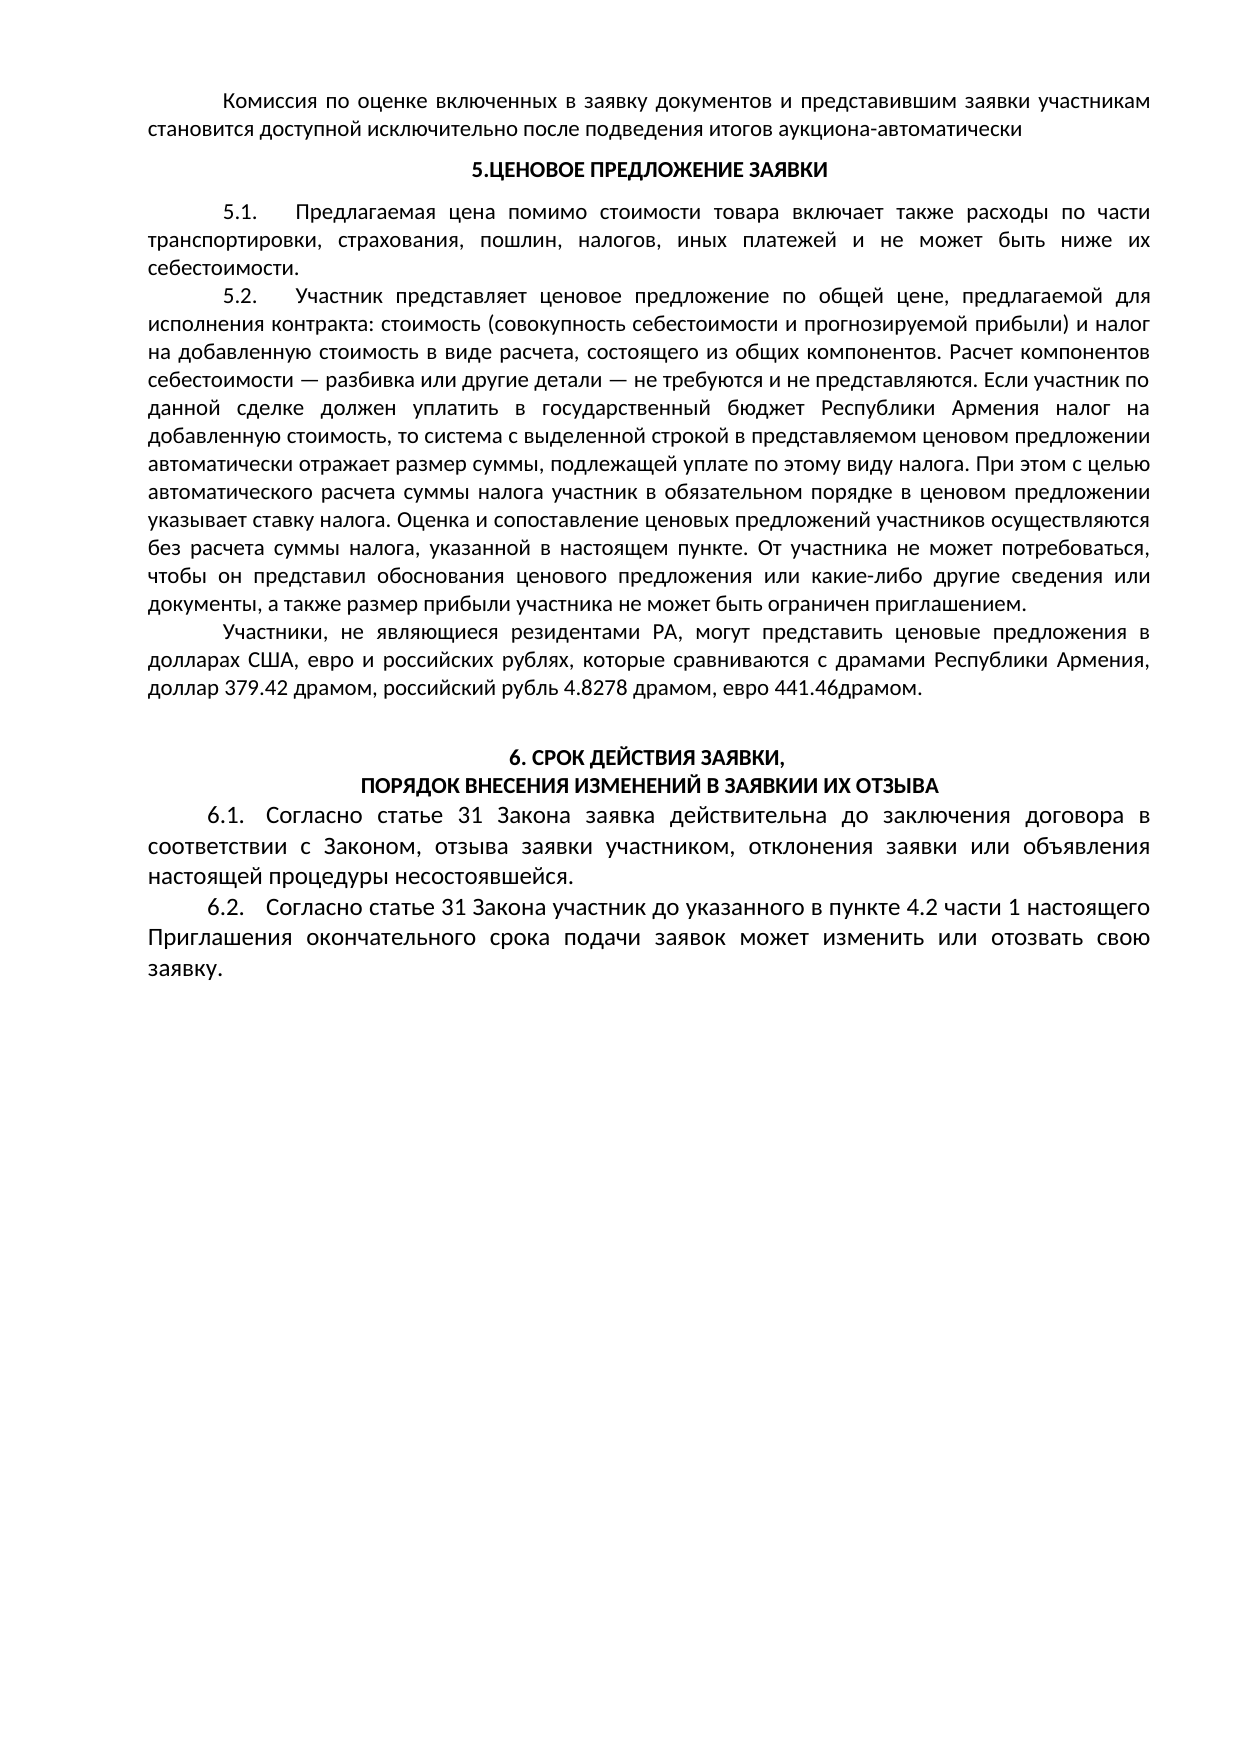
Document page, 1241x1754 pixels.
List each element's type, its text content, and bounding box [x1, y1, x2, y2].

text Участники, не являющиеся резидентами РА, могут представить ценовые предложения в долларах США, евро и российских рублях, которые сравниваются с драмами Республики Армения, доллар 379.42 драмом, российский рубль 4.8278 драмом, евро 441.46драмом. [148, 617, 1152, 701]
text 6. СРОК ДЕЙСТВИЯ ЗАЯВКИ, ПОРЯДОК ВНЕСЕНИЯ ИЗМЕНЕНИЙ В ЗАЯВКИИ ИХ ОТЗЫВА [207, 743, 1093, 799]
text 6.1. Согласно статье 31 Закона заявка действительна до заключения договора в соответствии с Законом, отзыва заявки участником, отклонения заявки или объявления настоящей процедуры несостоявшейся. [148, 799, 1152, 891]
text Комиссия по оценке включенных в заявку документов и представившим заявки участникам становится доступной исключительно после подведения итогов аукциона-автоматически [148, 86, 1152, 142]
text 5.1. Предлагаемая цена помимо стоимости товара включает также расходы по части транспортировки, страхования, пошлин, налогов, иных платежей и не может быть ниже их себестоимости. [148, 197, 1152, 281]
text 5.ЦЕНОВОЕ ПРЕДЛОЖЕНИЕ ЗАЯВКИ [148, 155, 1152, 183]
text 5.2. Участник представляет ценовое предложение по общей цене, предлагаемой для исполнения контракта: стоимость (совокупность себестоимости и прогнозируемой прибыли) и налог на добавленную стоимость в виде расчета, состоящего из общих компонентов. Расчет компонентов себестоимости — разбивка или другие детали — не требуются и не представляются. Если участник по данной сделке должен уплатить в государственный бюджет Республики Армения налог на добавленную стоимость, то система с выделенной строкой в представляемом ценовом предложении автоматически отражает размер суммы, подлежащей уплате по этому виду налога. При этом с целью автоматического расчета суммы налога участник в обязательном порядке в ценовом предложении указывает ставку налога. Оценка и сопоставление ценовых предложений участников осуществляются без расчета суммы налога, указанной в настоящем пункте. От участника не может потребоваться, чтобы он представил обоснования ценового предложения или какие-либо другие сведения или документы, а также размер прибыли участника не может быть ограничен приглашением. [148, 281, 1152, 617]
text 6.2. Согласно статье 31 Закона участник до указанного в пункте 4.2 части 1 настоящего Приглашения окончательного срока подачи заявок может изменить или отозвать свою заявку. [148, 891, 1152, 982]
